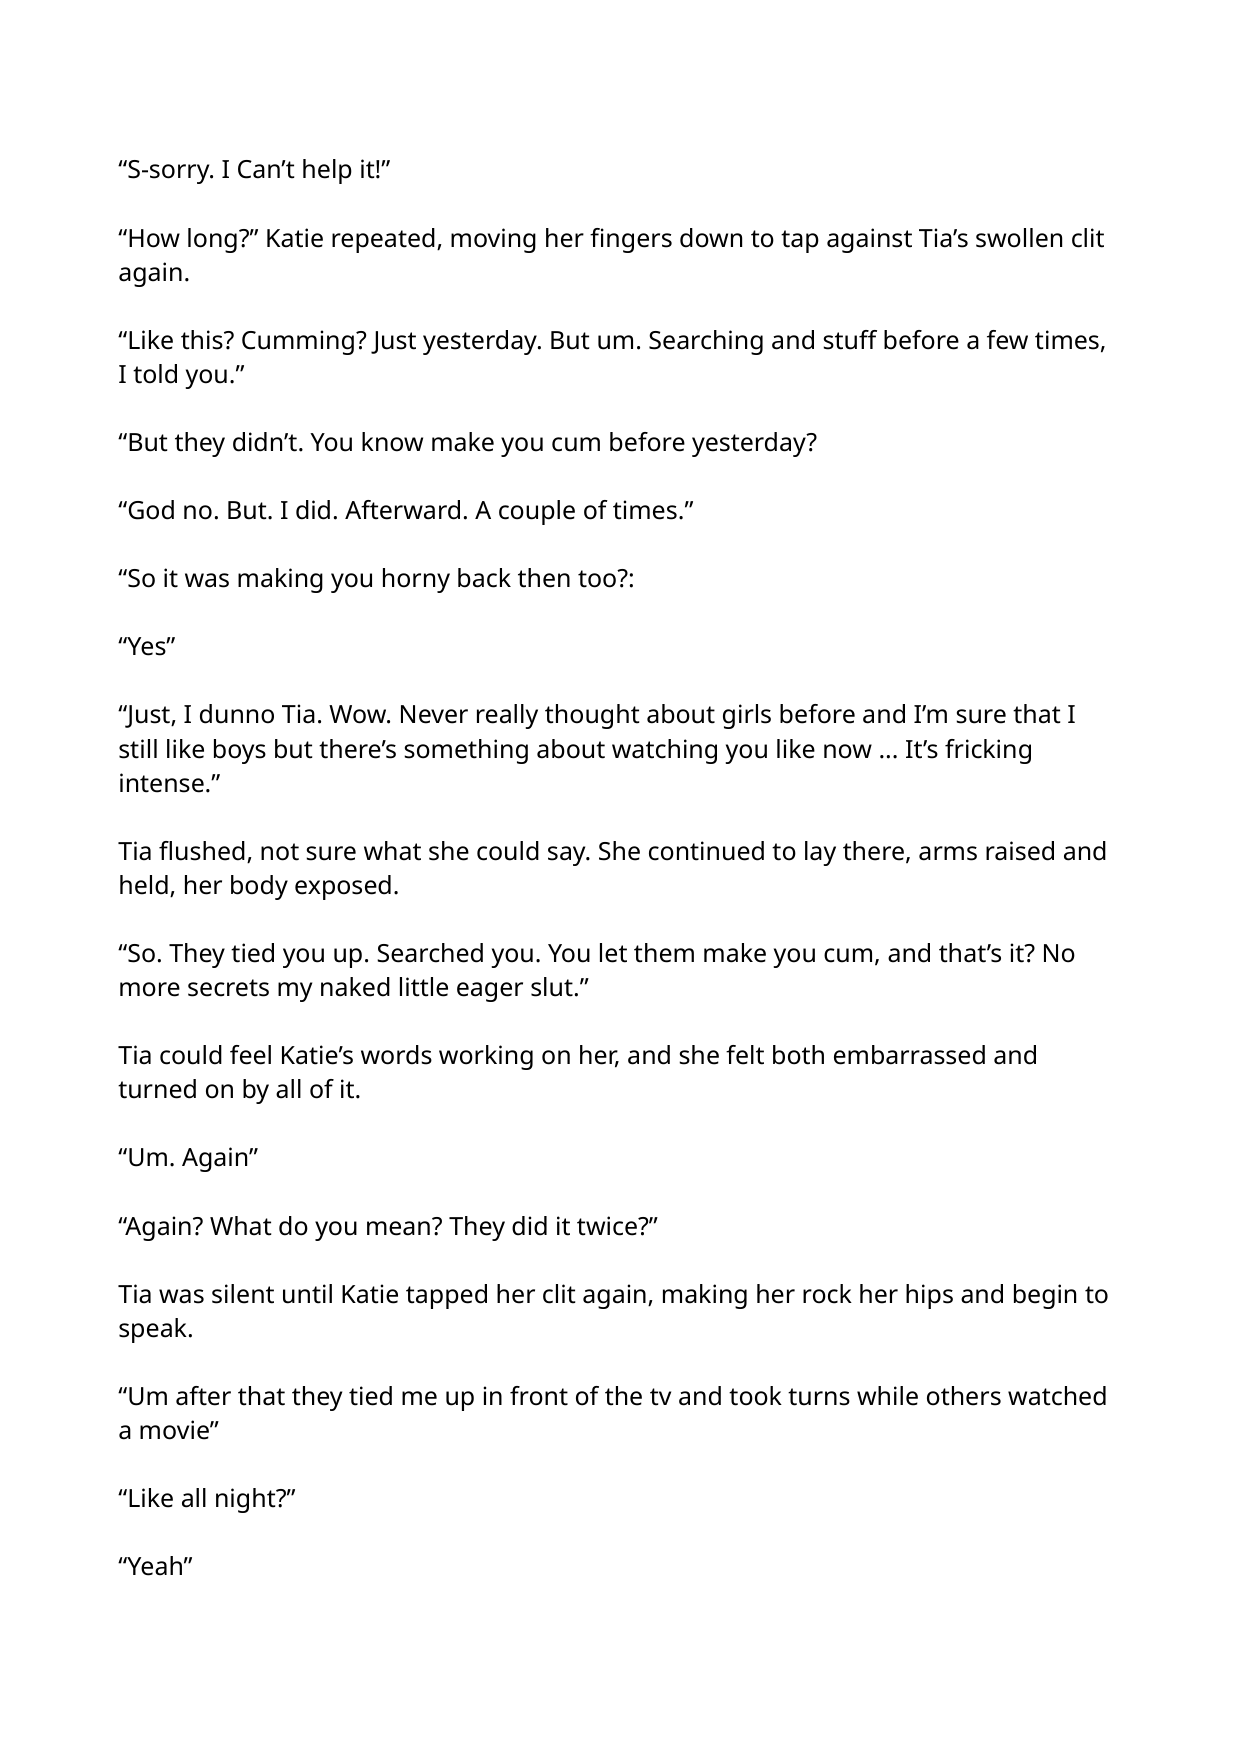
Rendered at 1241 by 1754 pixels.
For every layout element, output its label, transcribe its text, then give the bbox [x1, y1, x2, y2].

text “Yes” [118, 629, 1122, 663]
text “Again? What do you mean? They did it twice?” [118, 1208, 1122, 1242]
text Tia could feel Katie’s words working on her, and she felt both embarrassed and turned on by all of it. [118, 1038, 1122, 1106]
text “So. They tied you up. Searched you. You let them make you cum, and that’s it? No more secrets my naked little eager slut.” [118, 936, 1122, 1004]
text “Yeah” [118, 1549, 1122, 1583]
text “Like this? Cumming? Just yesterday. But um. Searching and stuff before a few times, I told you.” [118, 322, 1122, 391]
text “Um after that they tied me up in front of the tv and took turns while others watched a movie” [118, 1378, 1122, 1447]
text “Just, I dunno Tia. Wow. Never really thought about girls before and I’m sure that I still like boys but there’s something about watching you like now ... It’s fricking intense.” [118, 697, 1122, 799]
text Tia was silent until Katie tapped her clit again, making her rock her hips and begin to speak. [118, 1276, 1122, 1344]
text “So it was making you horny back then too?: [118, 561, 1122, 595]
text “Um. Again” [118, 1140, 1122, 1174]
text “Like all night?” [118, 1481, 1122, 1515]
text “But they didn’t. You know make you cum before yesterday? [118, 425, 1122, 459]
text Tia flushed, not sure what she could say. She continued to lay there, arms raised and held, her body exposed. [118, 833, 1122, 902]
text “S-sorry. I Can’t help it!” [118, 152, 1122, 186]
text “God no. But. I did. Afterward. A couple of times.” [118, 493, 1122, 527]
text “How long?” Katie repeated, moving her fingers down to tap against Tia’s swollen clit again. [118, 220, 1122, 288]
